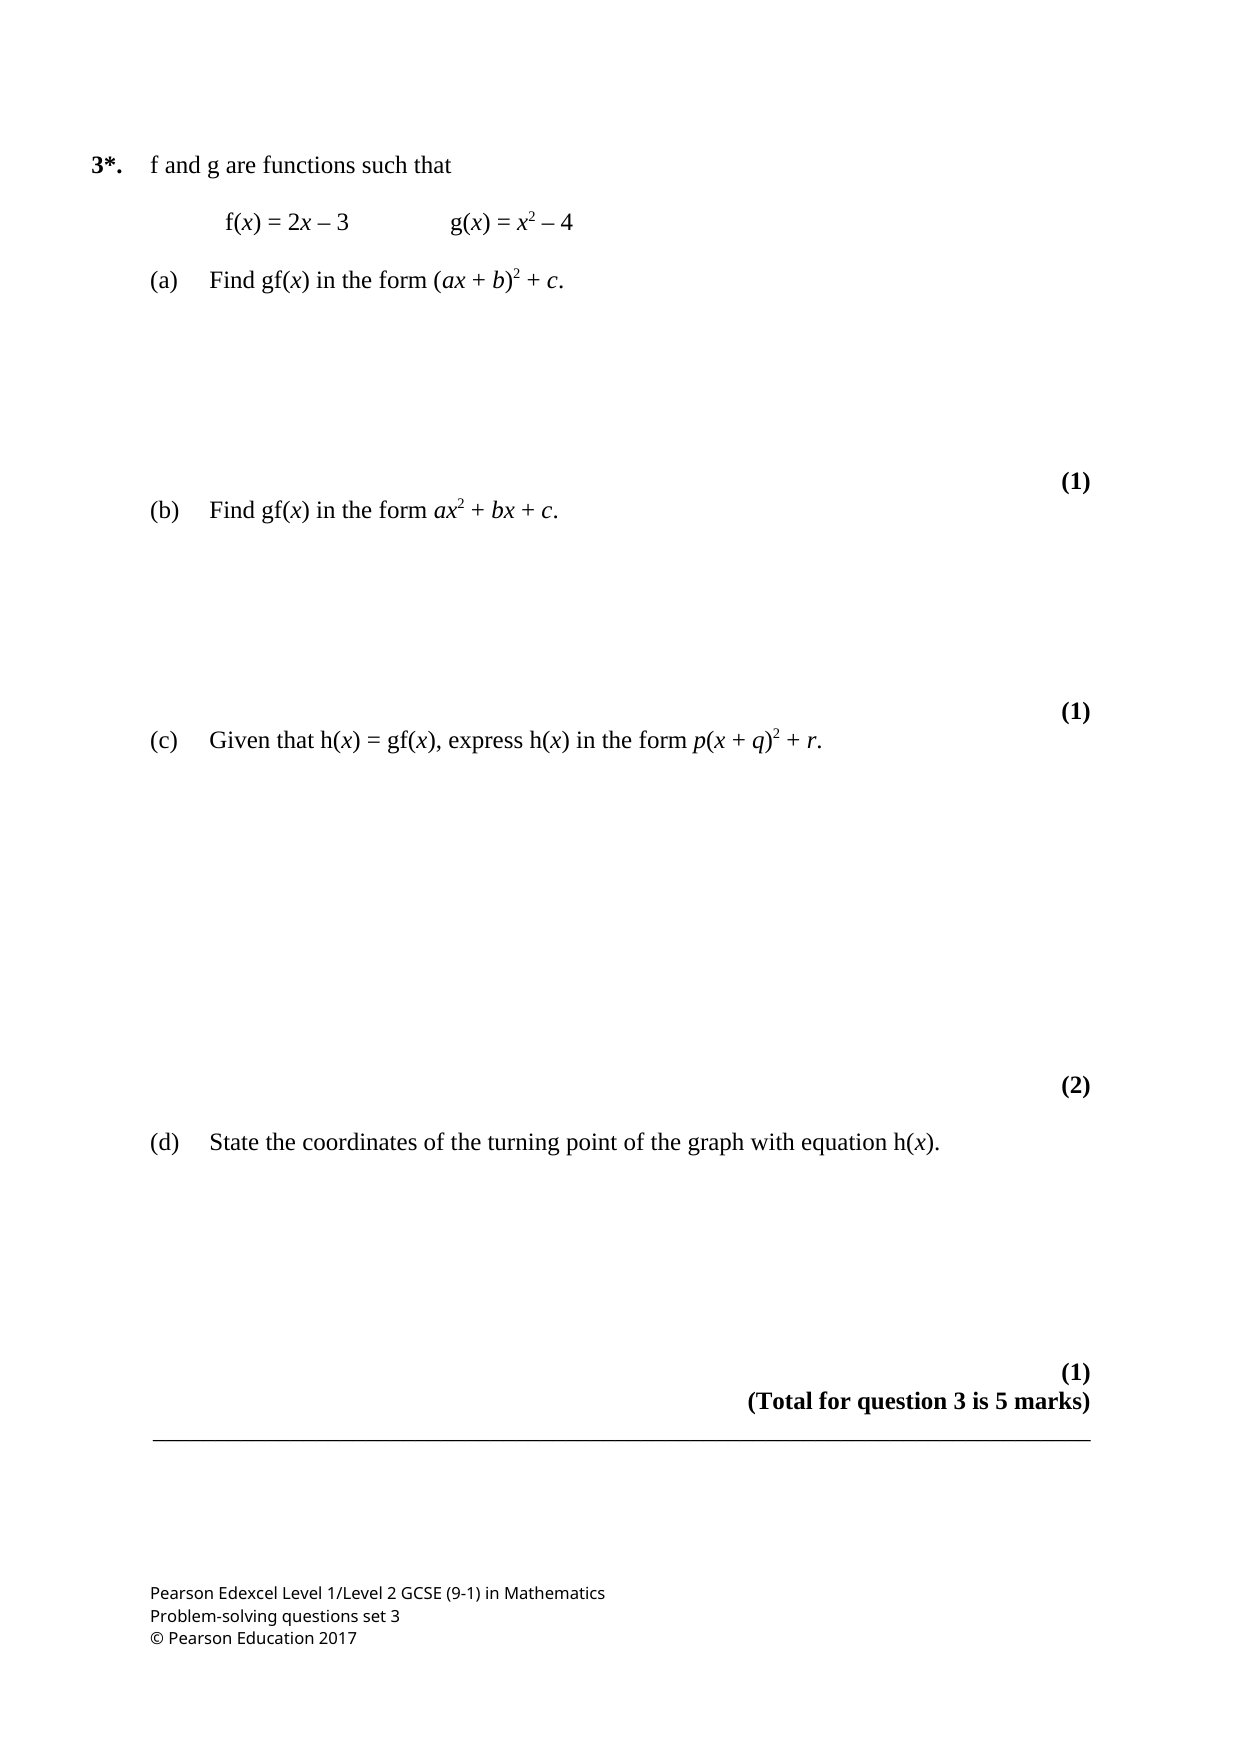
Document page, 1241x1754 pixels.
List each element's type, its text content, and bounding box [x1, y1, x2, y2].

text 3*. f and g are functions such that [91, 150, 1090, 179]
text (d) State the coordinates of the turning point of the graph with equation h(x). [150, 1127, 1090, 1156]
text (b) Find gf(x) in the form ax2 + bx + c. [150, 495, 1090, 524]
text (Total for question 3 is 5 marks) [150, 1386, 1090, 1415]
text (c) Given that h(x) = gf(x), express h(x) in the form p(x + q)2 + r. [150, 725, 1090, 754]
text (a) Find gf(x) in the form (ax + b)2 + c. [150, 265, 1090, 294]
text (1) [150, 1357, 1090, 1386]
text (1) [150, 696, 1090, 725]
text ___________________________________________________________________________ [150, 1415, 1090, 1444]
text (1) [150, 466, 1090, 495]
text f(x) = 2x – 3 g(x) = x2 – 4 [150, 207, 1090, 236]
text (2) [150, 1070, 1090, 1099]
